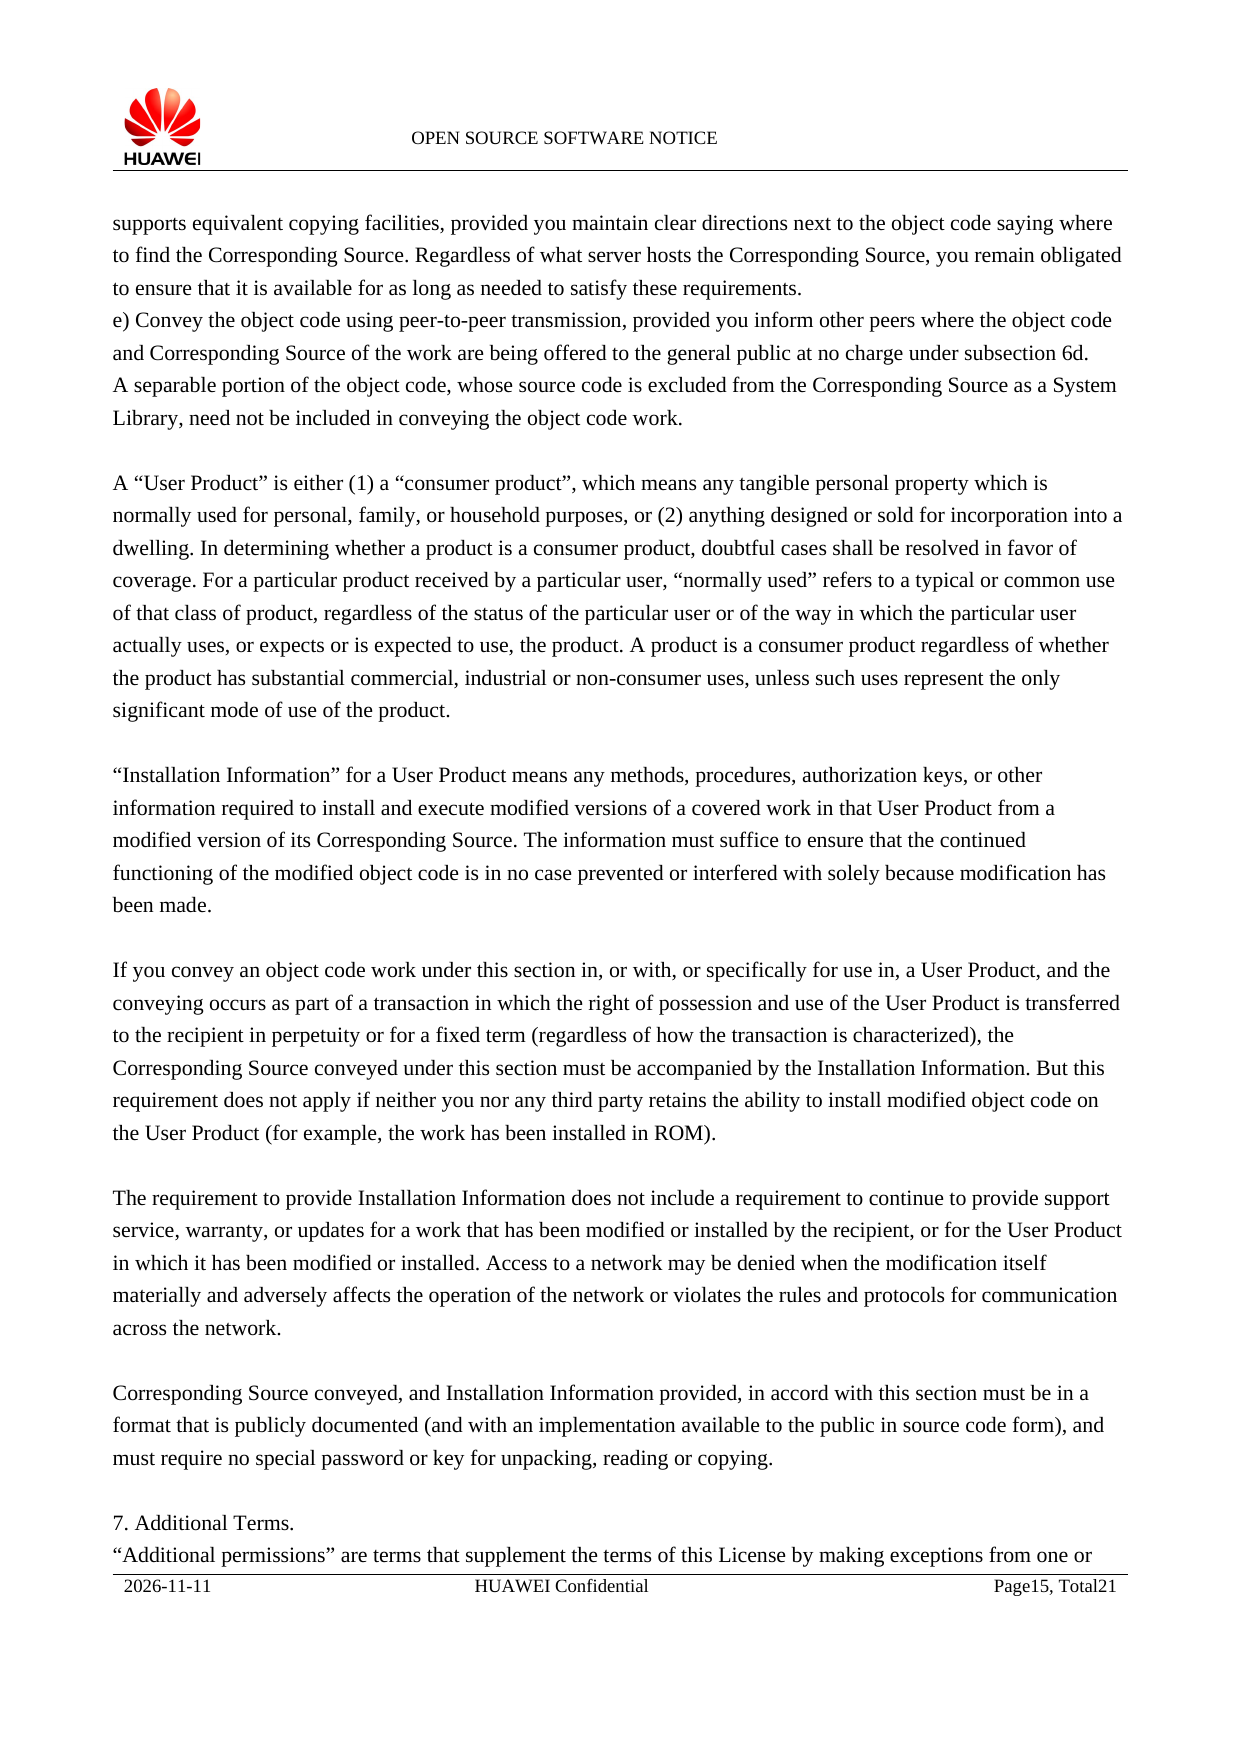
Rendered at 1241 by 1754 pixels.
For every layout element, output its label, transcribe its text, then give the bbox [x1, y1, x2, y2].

picture [124, 88, 201, 165]
